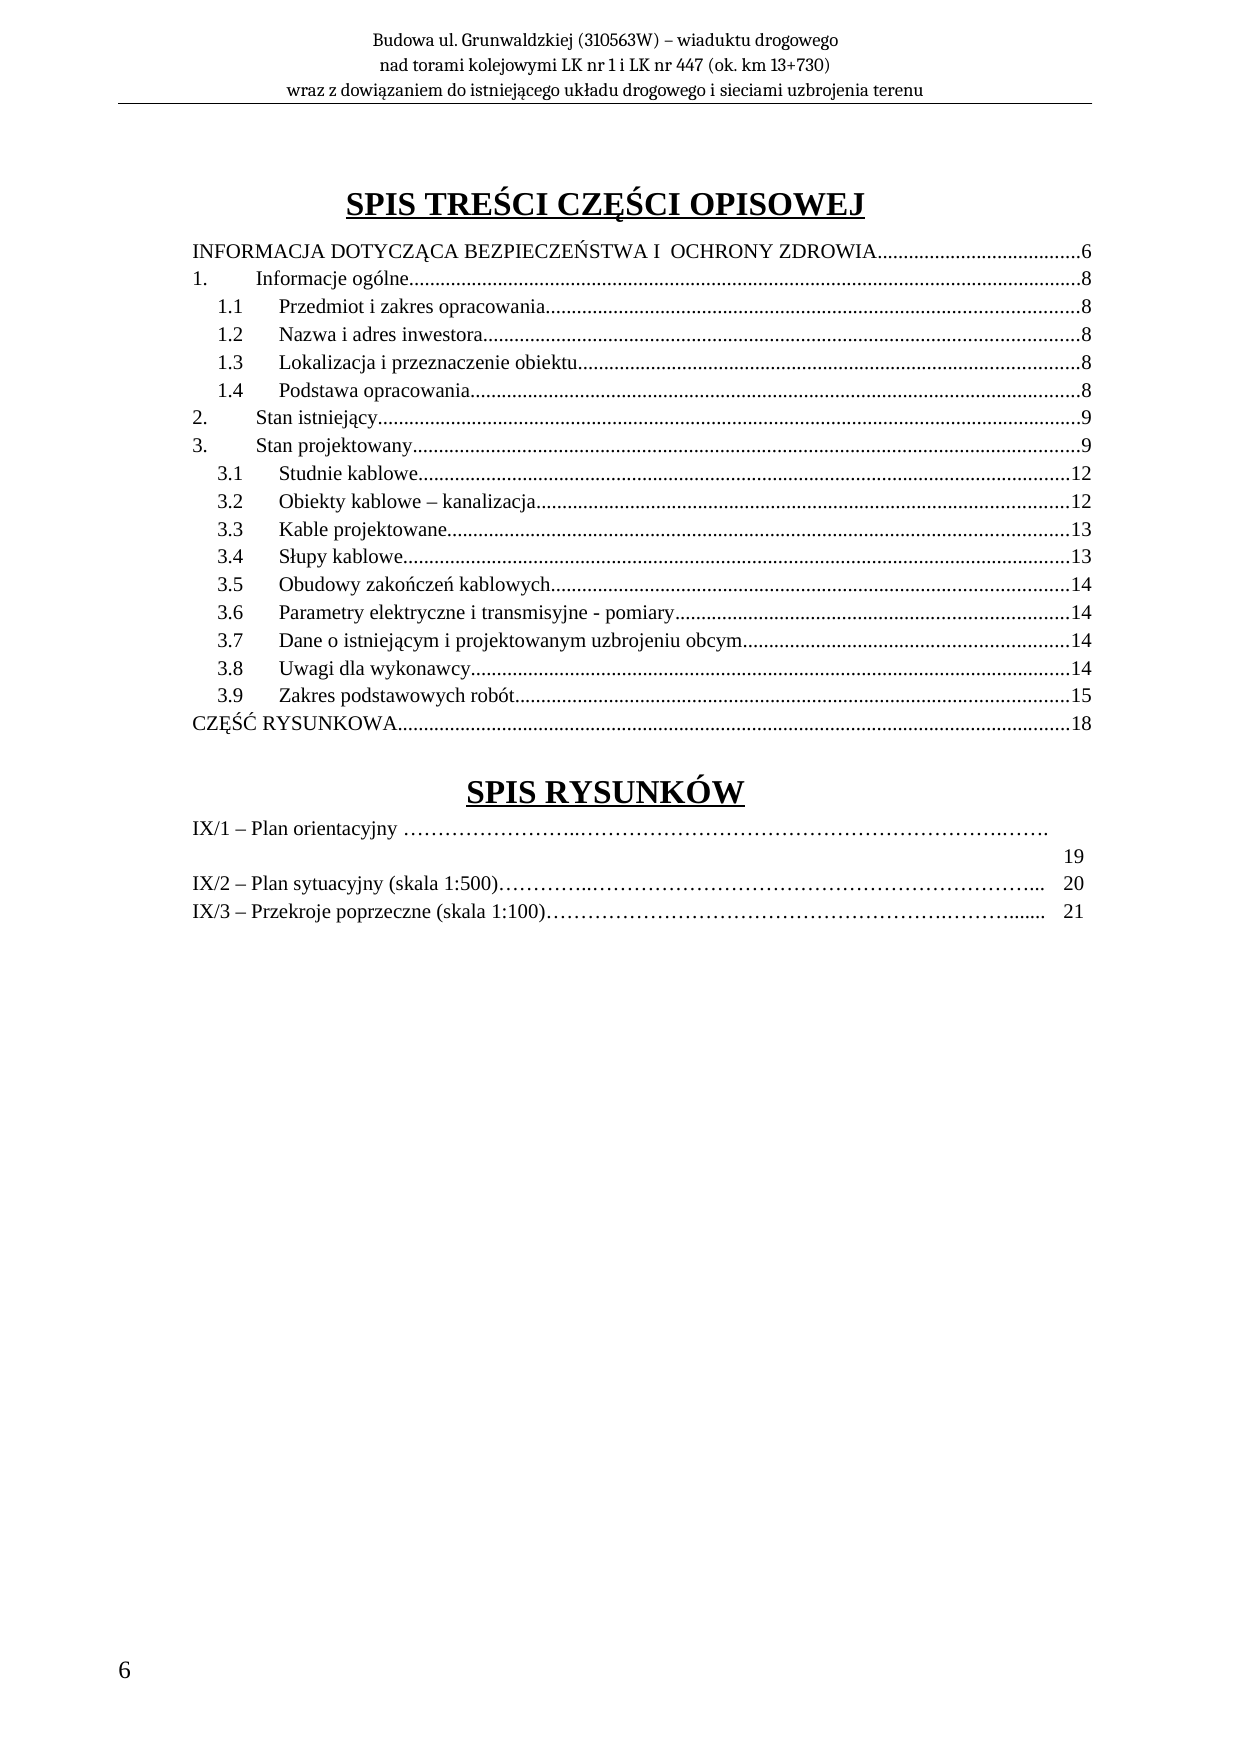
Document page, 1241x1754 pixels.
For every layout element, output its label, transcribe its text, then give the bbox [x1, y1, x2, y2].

text SPIS TREŚCI CZĘŚCI OPISOWEJ [118, 184, 1092, 222]
